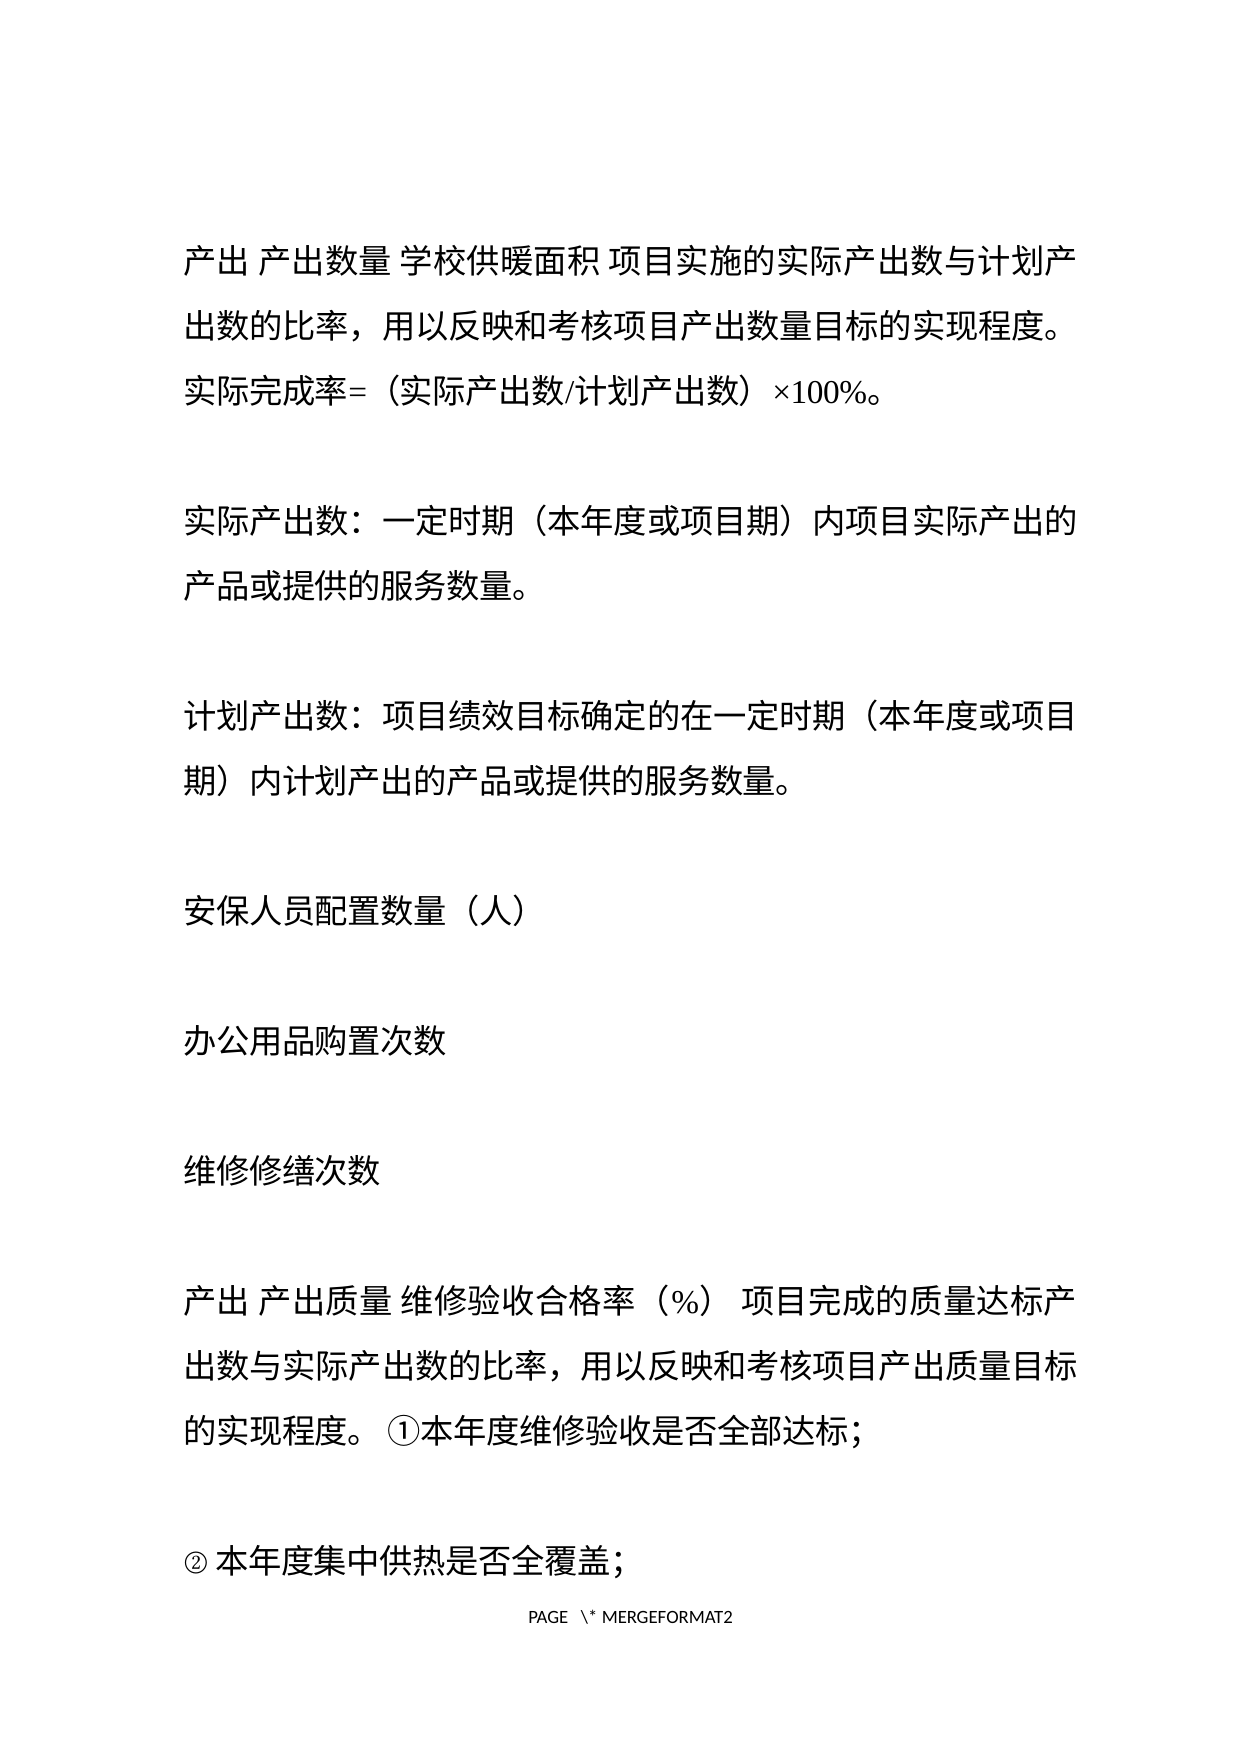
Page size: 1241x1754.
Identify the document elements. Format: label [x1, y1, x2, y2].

text [183, 162, 1078, 1592]
